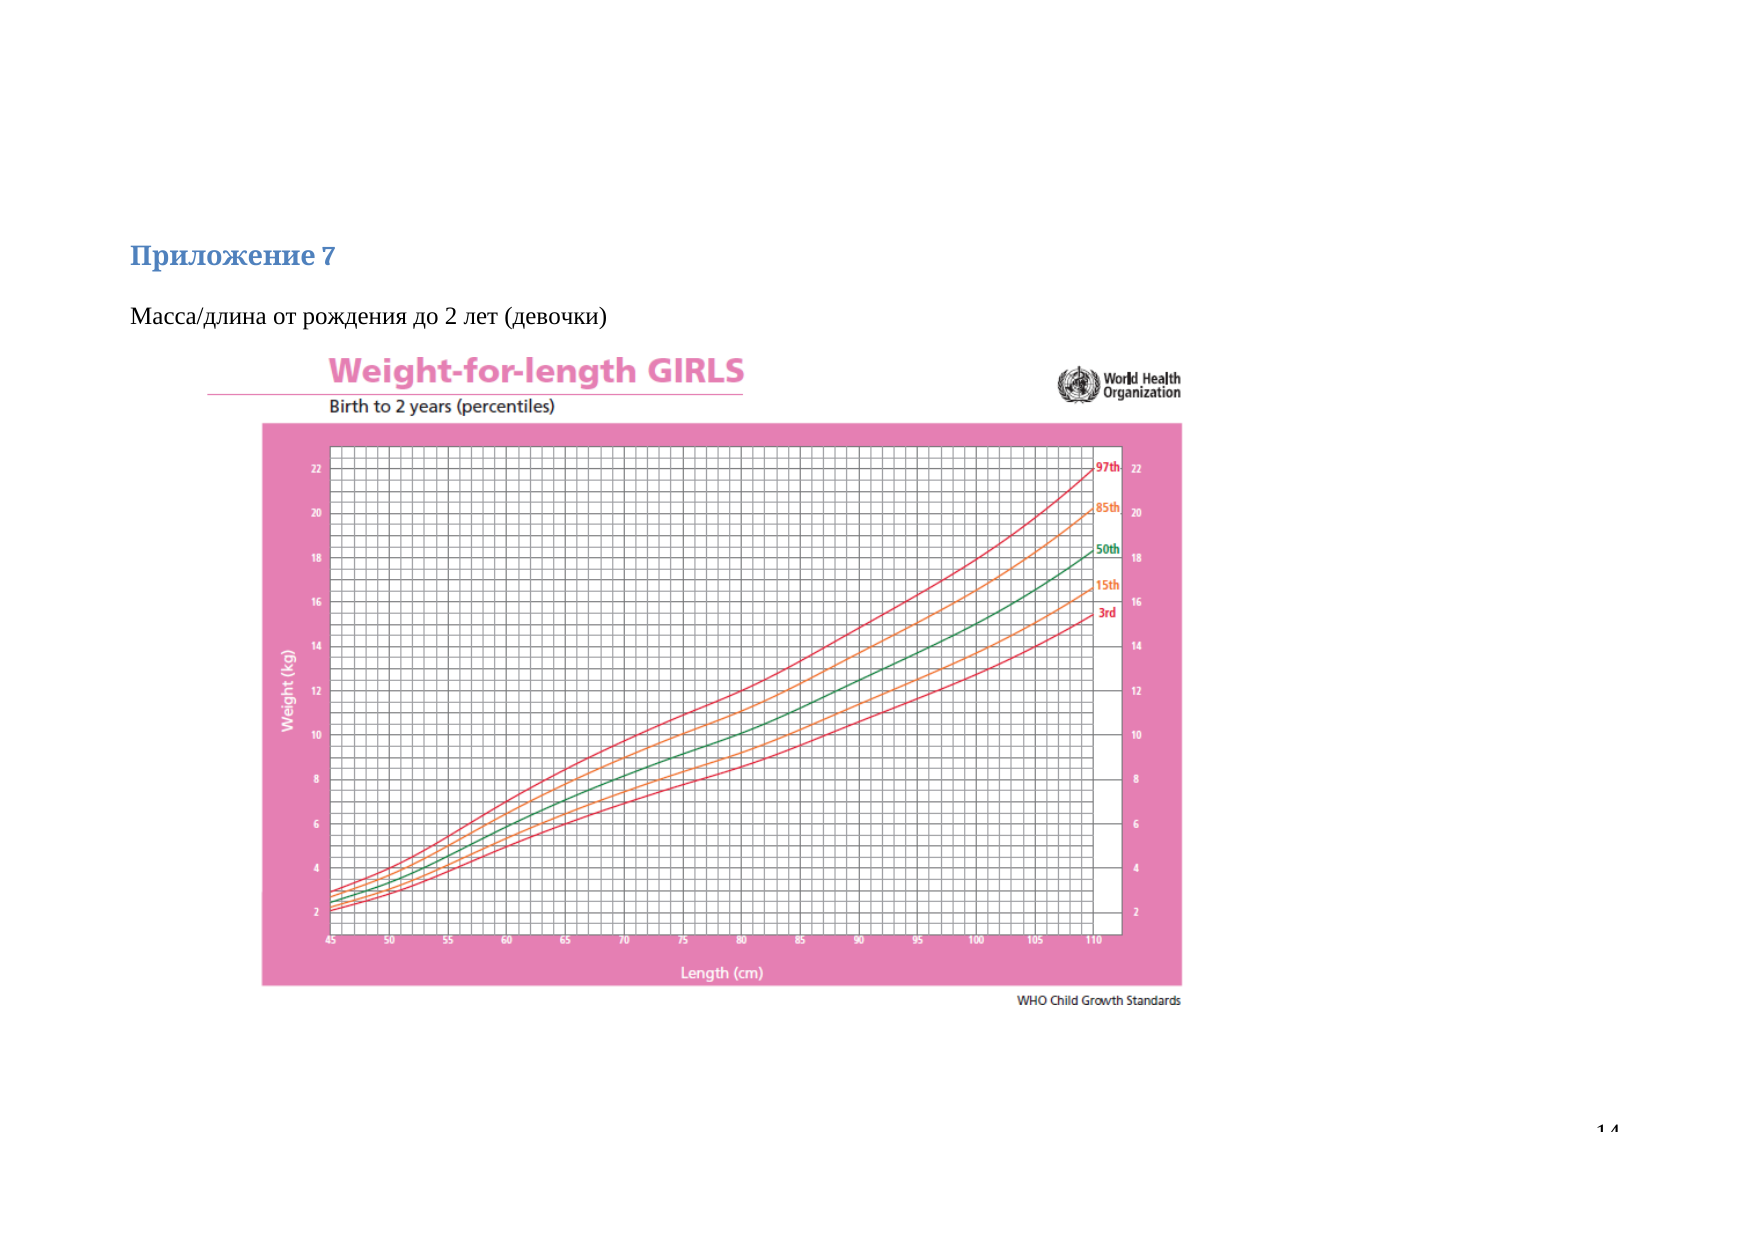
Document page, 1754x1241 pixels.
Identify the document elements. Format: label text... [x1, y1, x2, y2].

text Масса/длина от рождения до 2 лет (девочки) [130, 301, 1502, 330]
subtitle Приложение 7 [130, 241, 1502, 272]
picture [207, 357, 1183, 1005]
